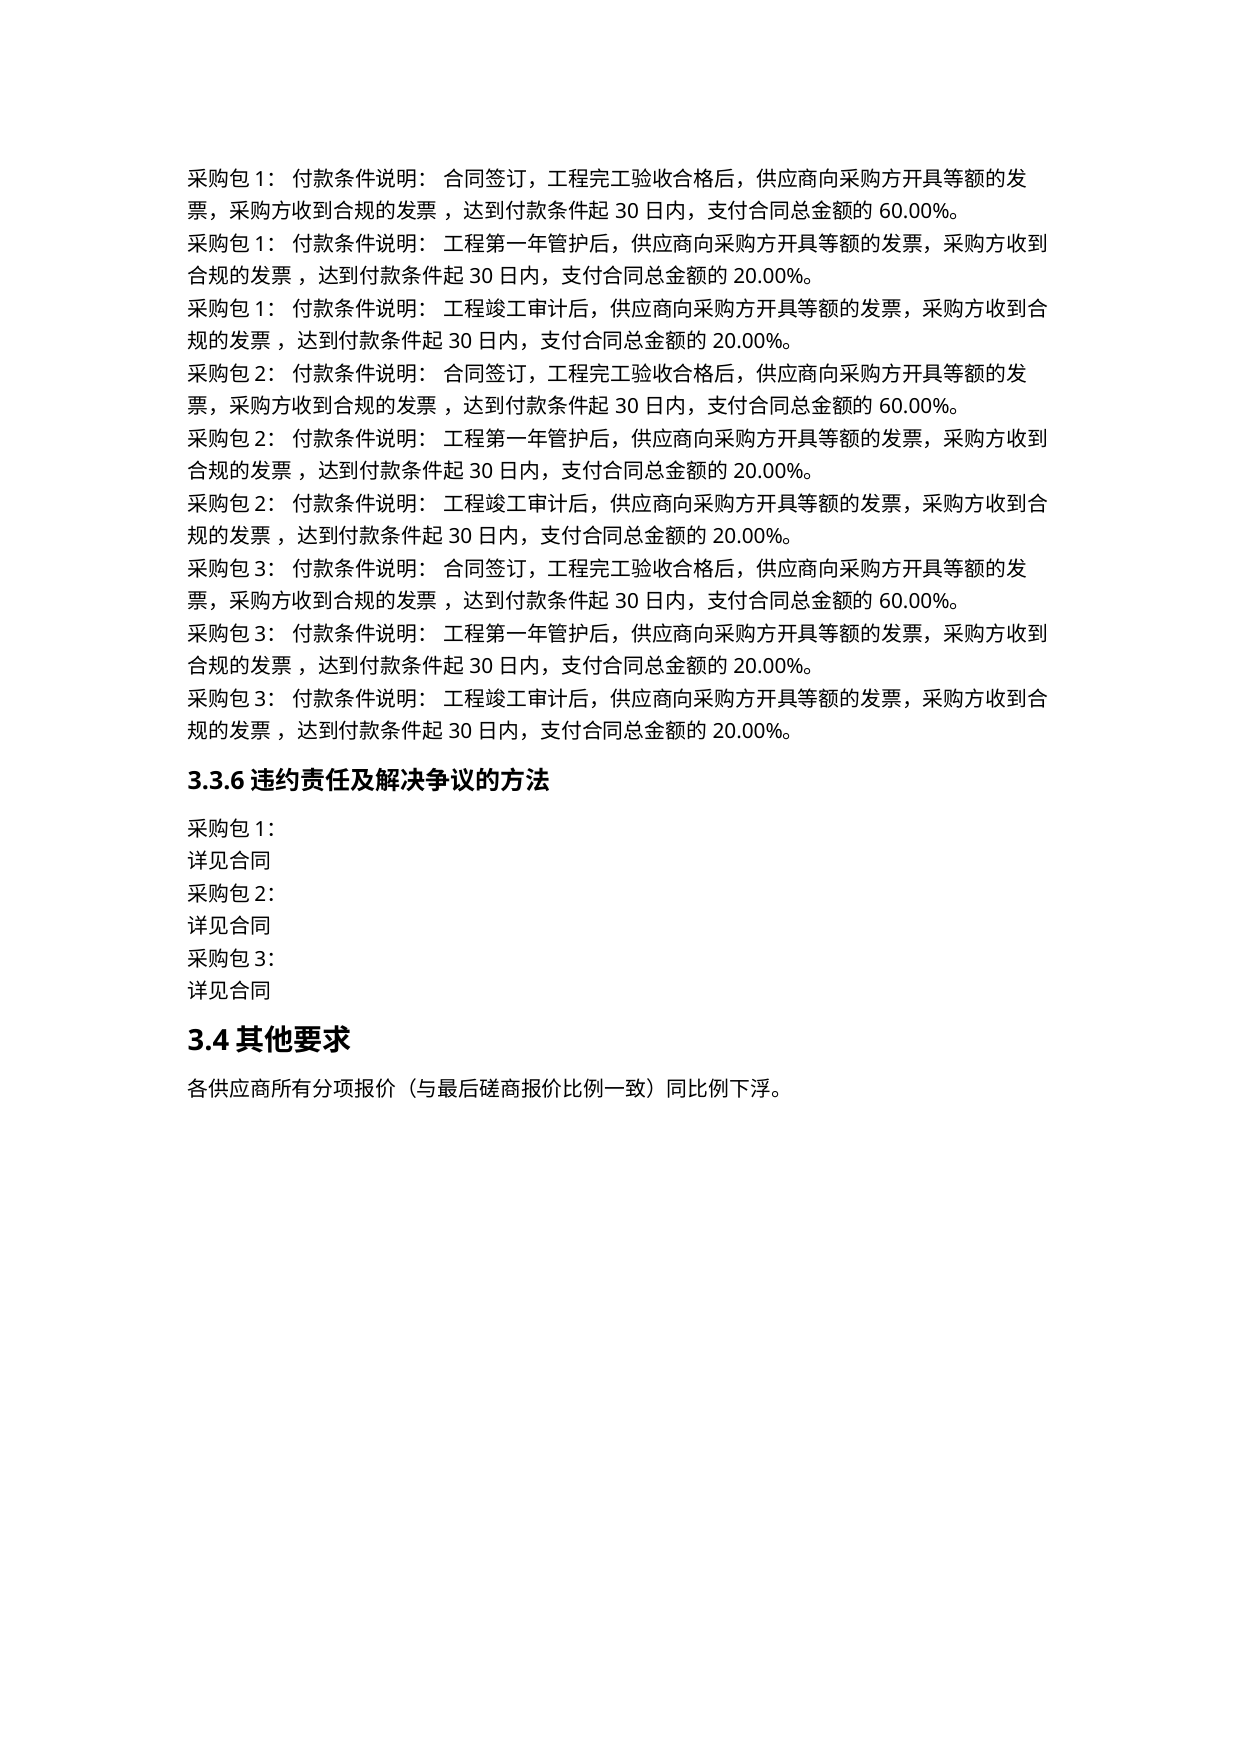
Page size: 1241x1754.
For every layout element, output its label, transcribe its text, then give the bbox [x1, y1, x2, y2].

text 采购包1： [187, 812, 1053, 844]
text 3.4其他要求 [187, 1007, 1053, 1072]
text 3.3.6违约责任及解决争议的方法 [187, 747, 1053, 812]
text 采购包2： 付款条件说明： 工程竣工审计后，供应商向采购方开具等额的发票，采购方收到合规的发票 ，达到付款条件起 30 日内，支付合同总金额的 20.00%。 [187, 487, 1053, 552]
text 采购包3： [187, 942, 1053, 974]
text 采购包2： 付款条件说明： 合同签订，工程完工验收合格后，供应商向采购方开具等额的发票，采购方收到合规的发票 ，达到付款条件起 30 日内，支付合同总金额的 60.00%。 [187, 357, 1053, 422]
text 采购包2： [187, 877, 1053, 909]
text 详见合同 [187, 844, 1053, 877]
text 采购包1： 付款条件说明： 工程第一年管护后，供应商向采购方开具等额的发票，采购方收到合规的发票 ，达到付款条件起 30 日内，支付合同总金额的 20.00%。 [187, 227, 1053, 292]
text 采购包1： 付款条件说明： 工程竣工审计后，供应商向采购方开具等额的发票，采购方收到合规的发票 ，达到付款条件起 30 日内，支付合同总金额的 20.00%。 [187, 292, 1053, 357]
text 采购包2： 付款条件说明： 工程第一年管护后，供应商向采购方开具等额的发票，采购方收到合规的发票 ，达到付款条件起 30 日内，支付合同总金额的 20.00%。 [187, 422, 1053, 487]
text 详见合同 [187, 909, 1053, 942]
text 各供应商所有分项报价（与最后磋商报价比例一致）同比例下浮。 [187, 1072, 1053, 1104]
text 采购包3： 付款条件说明： 工程第一年管护后，供应商向采购方开具等额的发票，采购方收到合规的发票 ，达到付款条件起 30 日内，支付合同总金额的 20.00%。 [187, 617, 1053, 682]
text 采购包3： 付款条件说明： 工程竣工审计后，供应商向采购方开具等额的发票，采购方收到合规的发票 ，达到付款条件起 30 日内，支付合同总金额的 20.00%。 [187, 682, 1053, 747]
text 详见合同 [187, 974, 1053, 1007]
text 采购包1： 付款条件说明： 合同签订，工程完工验收合格后，供应商向采购方开具等额的发票，采购方收到合规的发票 ，达到付款条件起 30 日内，支付合同总金额的 60.00%。 [187, 162, 1053, 227]
text 采购包3： 付款条件说明： 合同签订，工程完工验收合格后，供应商向采购方开具等额的发票，采购方收到合规的发票 ，达到付款条件起 30 日内，支付合同总金额的 60.00%。 [187, 552, 1053, 617]
